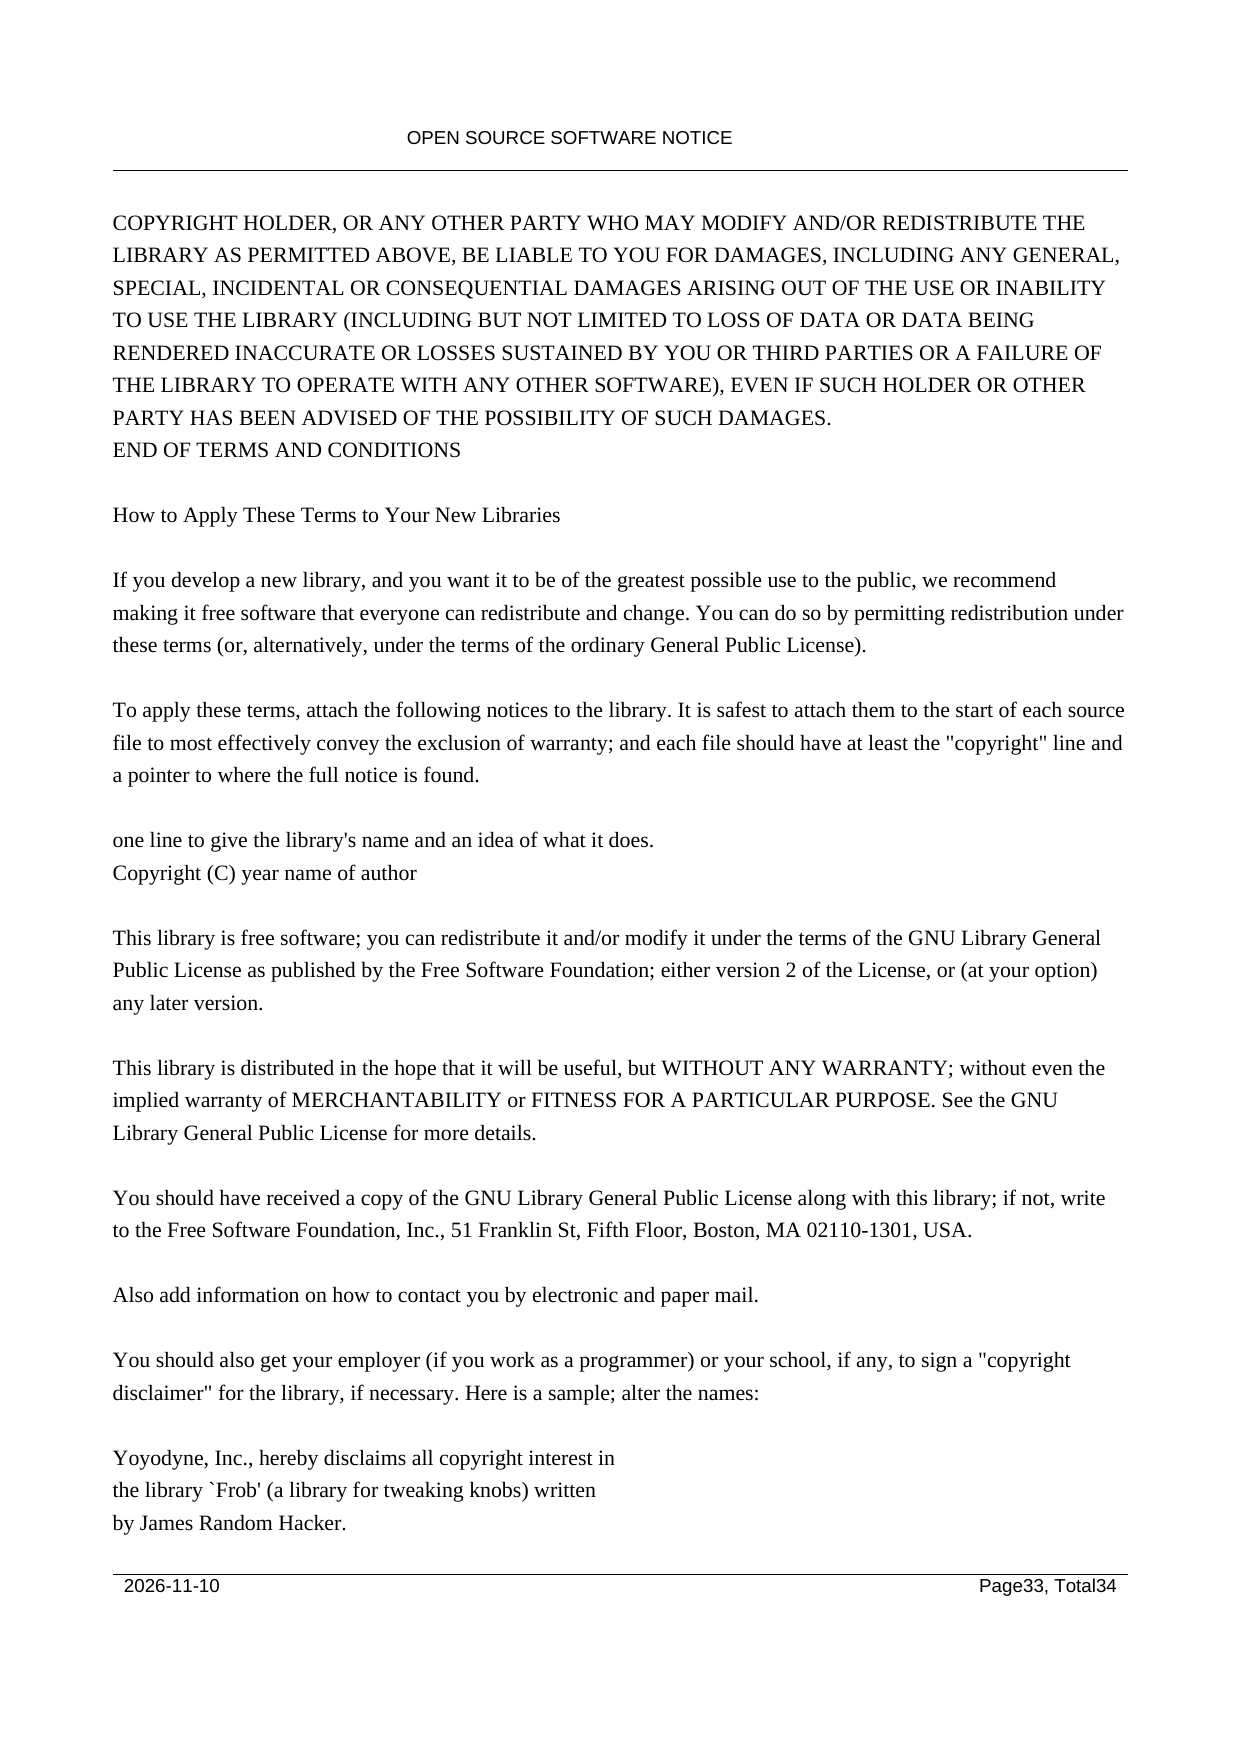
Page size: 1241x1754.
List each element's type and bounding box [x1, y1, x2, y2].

text [112, 206, 1128, 1539]
